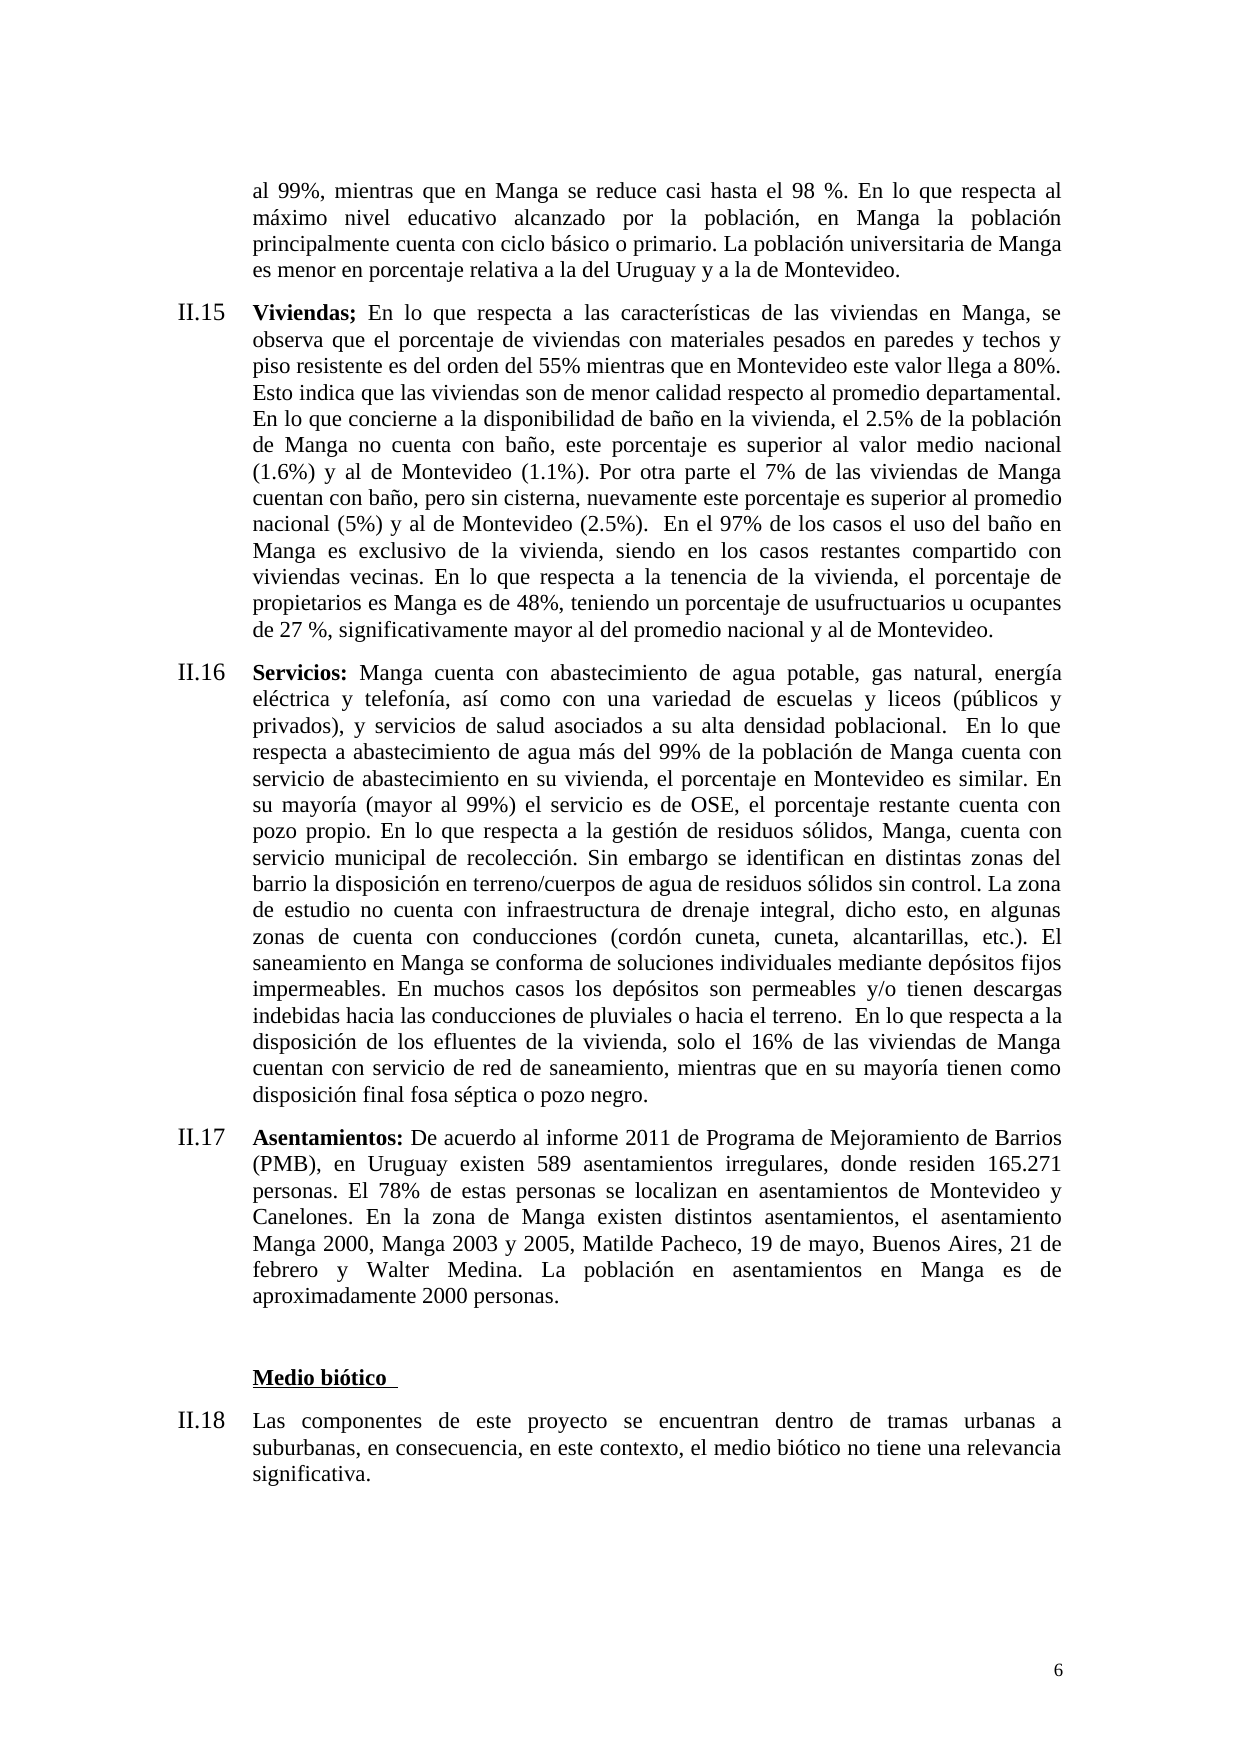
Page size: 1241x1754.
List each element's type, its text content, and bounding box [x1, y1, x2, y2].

text Las componentes de este proyecto se encuentran dentro de tramas urbanas a suburbanas, en consecuencia, en este contexto, el medio biótico no tiene una relevancia significativa. [177, 1405, 1063, 1487]
text Viviendas; En lo que respecta a las características de las viviendas en Manga, se observa que el porcentaje de viviendas con materiales pesados en paredes y techos y piso resistente es del orden del 55% mientras que en Montevideo este valor llega a 80%. Esto indica que las viviendas son de menor calidad respecto al promedio departamental. En lo que concierne a la disponibilidad de baño en la vivienda, el 2.5% de la población de Manga no cuenta con baño, este porcentaje es superior al valor medio nacional (1.6%) y al de Montevideo (1.1%). Por otra parte el 7% de las viviendas de Manga cuentan con baño, pero sin cisterna, nuevamente este porcentaje es superior al promedio nacional (5%) y al de Montevideo (2.5%). En el 97% de los casos el uso del baño en Manga es exclusivo de la vivienda, siendo en los casos restantes compartido con viviendas vecinas. En lo que respecta a la tenencia de la vivienda, el porcentaje de propietarios es Manga es de 48%, teniendo un porcentaje de usufructuarios u ocupantes de 27 %, significativamente mayor al del promedio nacional y al de Montevideo. [177, 297, 1063, 642]
text Asentamientos: De acuerdo al informe 2011 de Programa de Mejoramiento de Barrios (PMB), en Uruguay existen 589 asentamientos irregulares, donde residen 165.271 personas. El 78% de estas personas se localizan en asentamientos de Montevideo y Canelones. En la zona de Manga existen distintos asentamientos, el asentamiento Manga 2000, Manga 2003 y 2005, Matilde Pacheco, 19 de mayo, Buenos Aires, 21 de febrero y Walter Medina. La población en asentamientos en Manga es de aproximadamente 2000 personas. [177, 1122, 1063, 1309]
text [177, 177, 1063, 283]
list Medio biótico [252, 1364, 1063, 1391]
text Servicios: Manga cuenta con abastecimiento de agua potable, gas natural, energía eléctrica y telefonía, así como con una variedad de escuelas y liceos (públicos y privados), y servicios de salud asociados a su alta densidad poblacional. En lo que respecta a abastecimiento de agua más del 99% de la población de Manga cuenta con servicio de abastecimiento en su vivienda, el porcentaje en Montevideo es similar. En su mayoría (mayor al 99%) el servicio es de OSE, el porcentaje restante cuenta con pozo propio. En lo que respecta a la gestión de residuos sólidos, Manga, cuenta con servicio municipal de recolección. Sin embargo se identifican en distintas zonas del barrio la disposición en terreno/cuerpos de agua de residuos sólidos sin control. La zona de estudio no cuenta con infraestructura de drenaje integral, dicho esto, en algunas zonas de cuenta con conducciones (cordón cuneta, cuneta, alcantarillas, etc.). El saneamiento en Manga se conforma de soluciones individuales mediante depósitos fijos impermeables. En muchos casos los depósitos son permeables y/o tienen descargas indebidas hacia las conducciones de pluviales o hacia el terreno. En lo que respecta a la disposición de los efluentes de la vivienda, solo el 16% de las viviendas de Manga cuentan con servicio de red de saneamiento, mientras que en su mayoría tienen como disposición final fosa séptica o pozo negro. [177, 657, 1063, 1107]
